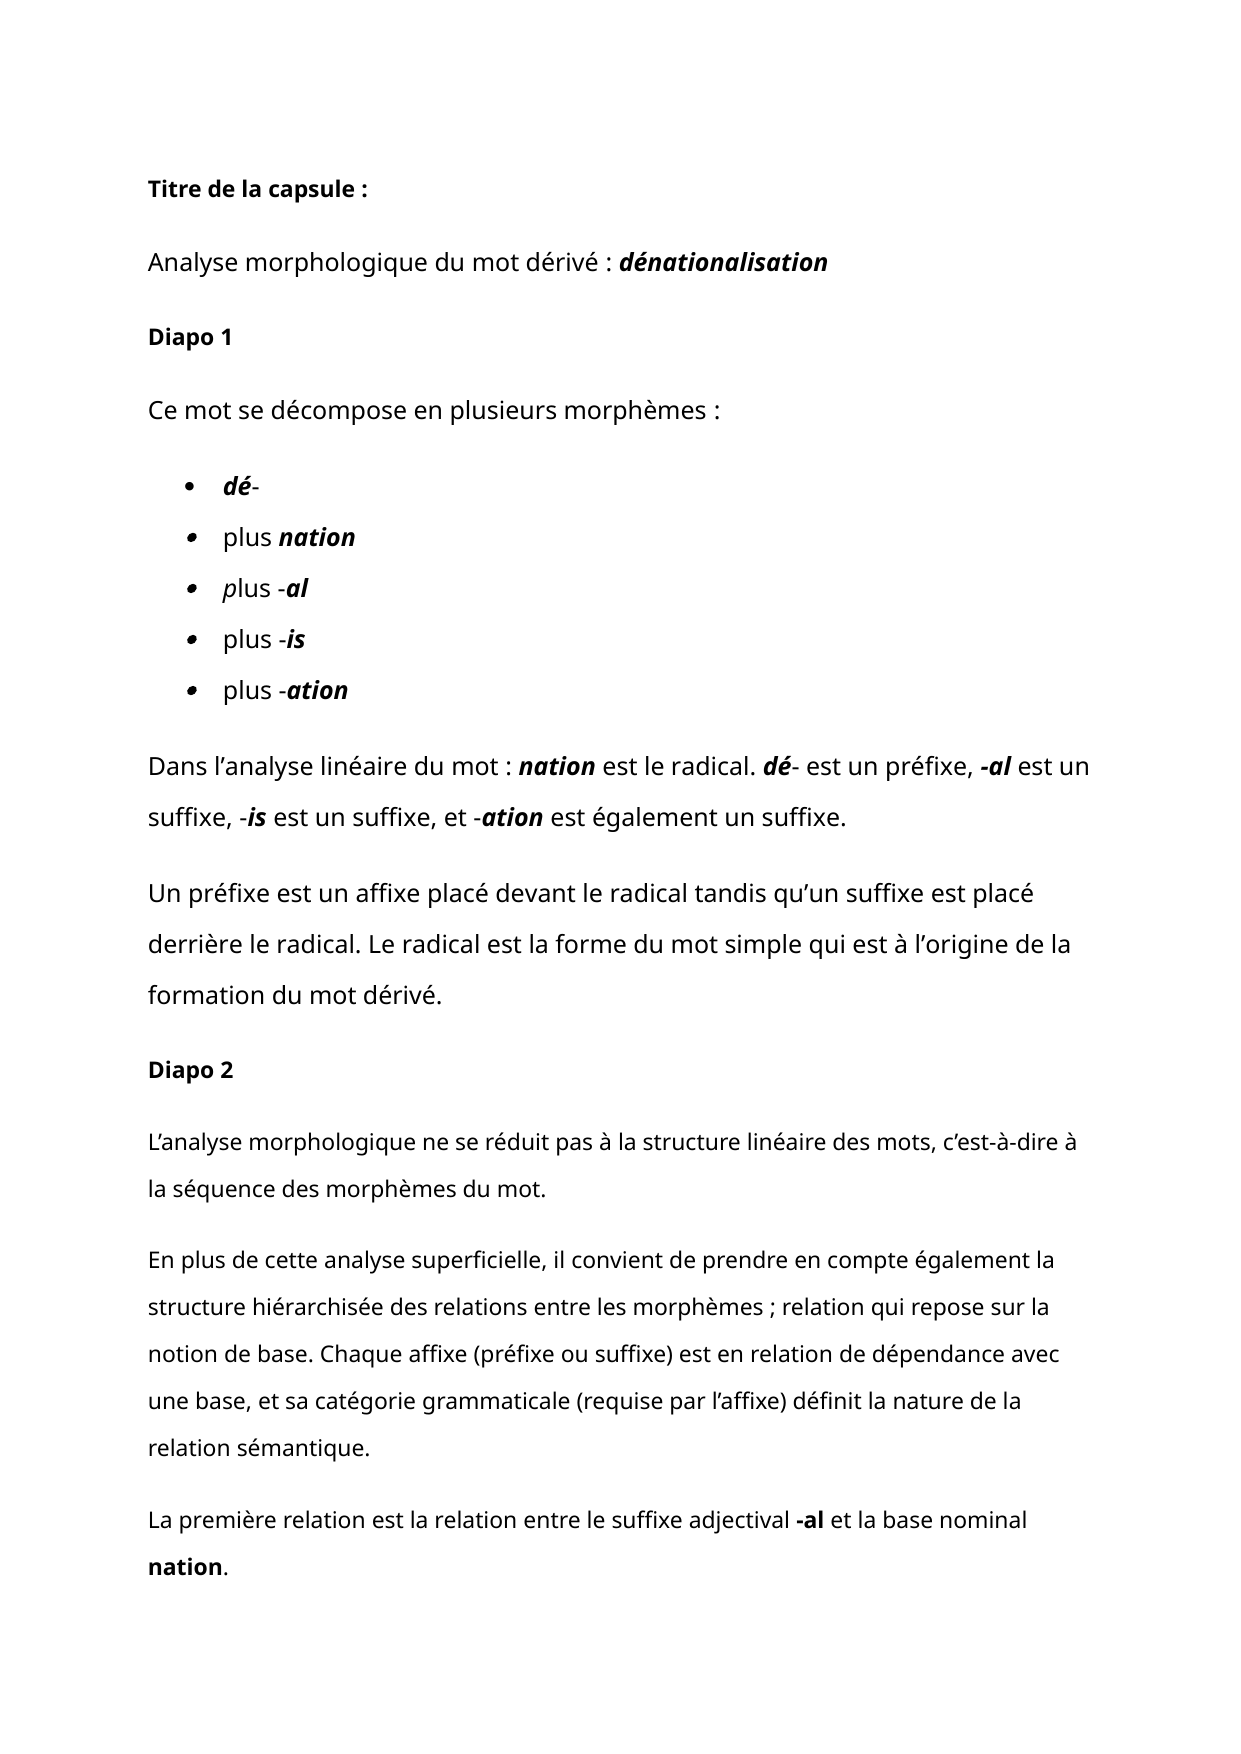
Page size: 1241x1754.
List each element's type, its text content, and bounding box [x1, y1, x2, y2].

text En plus de cette analyse superficielle, il convient de prendre en compte également la structure hiérarchisée des relations entre les morphèmes ; relation qui repose sur la notion de base. Chaque affixe (préfixe ou suffixe) est en relation de dépendance avec une base, et sa catégorie grammaticale (requise par l’affixe) définit la nature de la relation sémantique. [148, 1244, 1093, 1463]
text Dans l’analyse linéaire du mot : nation est le radical. dé- est un préfixe, -al est un suffixe, -is est un suffixe, et -ation est également un suffixe. [148, 749, 1093, 834]
list dé- [185, 468, 1093, 502]
list plus -ation [185, 673, 1093, 707]
text Un préfixe est un affixe placé devant le radical tandis qu’un suffixe est placé derrière le radical. Le radical est la forme du mot simple qui est à l’origine de la formation du mot dérivé. [148, 876, 1093, 1012]
text Diapo 1 [148, 321, 1093, 352]
text Titre de la capsule : [148, 173, 1093, 204]
text La première relation est la relation entre le suffixe adjectival -al et la base nominal nation. [148, 1504, 1093, 1582]
text Analyse morphologique du mot dérivé : dénationalisation [148, 244, 1093, 278]
text Diapo 2 [148, 1054, 1093, 1085]
text L’analyse morphologique ne se réduit pas à la structure linéaire des mots, c’est-à-dire à la séquence des morphèmes du mot. [148, 1126, 1093, 1204]
list plus -al [185, 571, 1093, 604]
list plus -is [185, 622, 1093, 656]
list plus nation [185, 519, 1093, 553]
text Ce mot se décompose en plusieurs morphèmes : [148, 392, 1093, 426]
